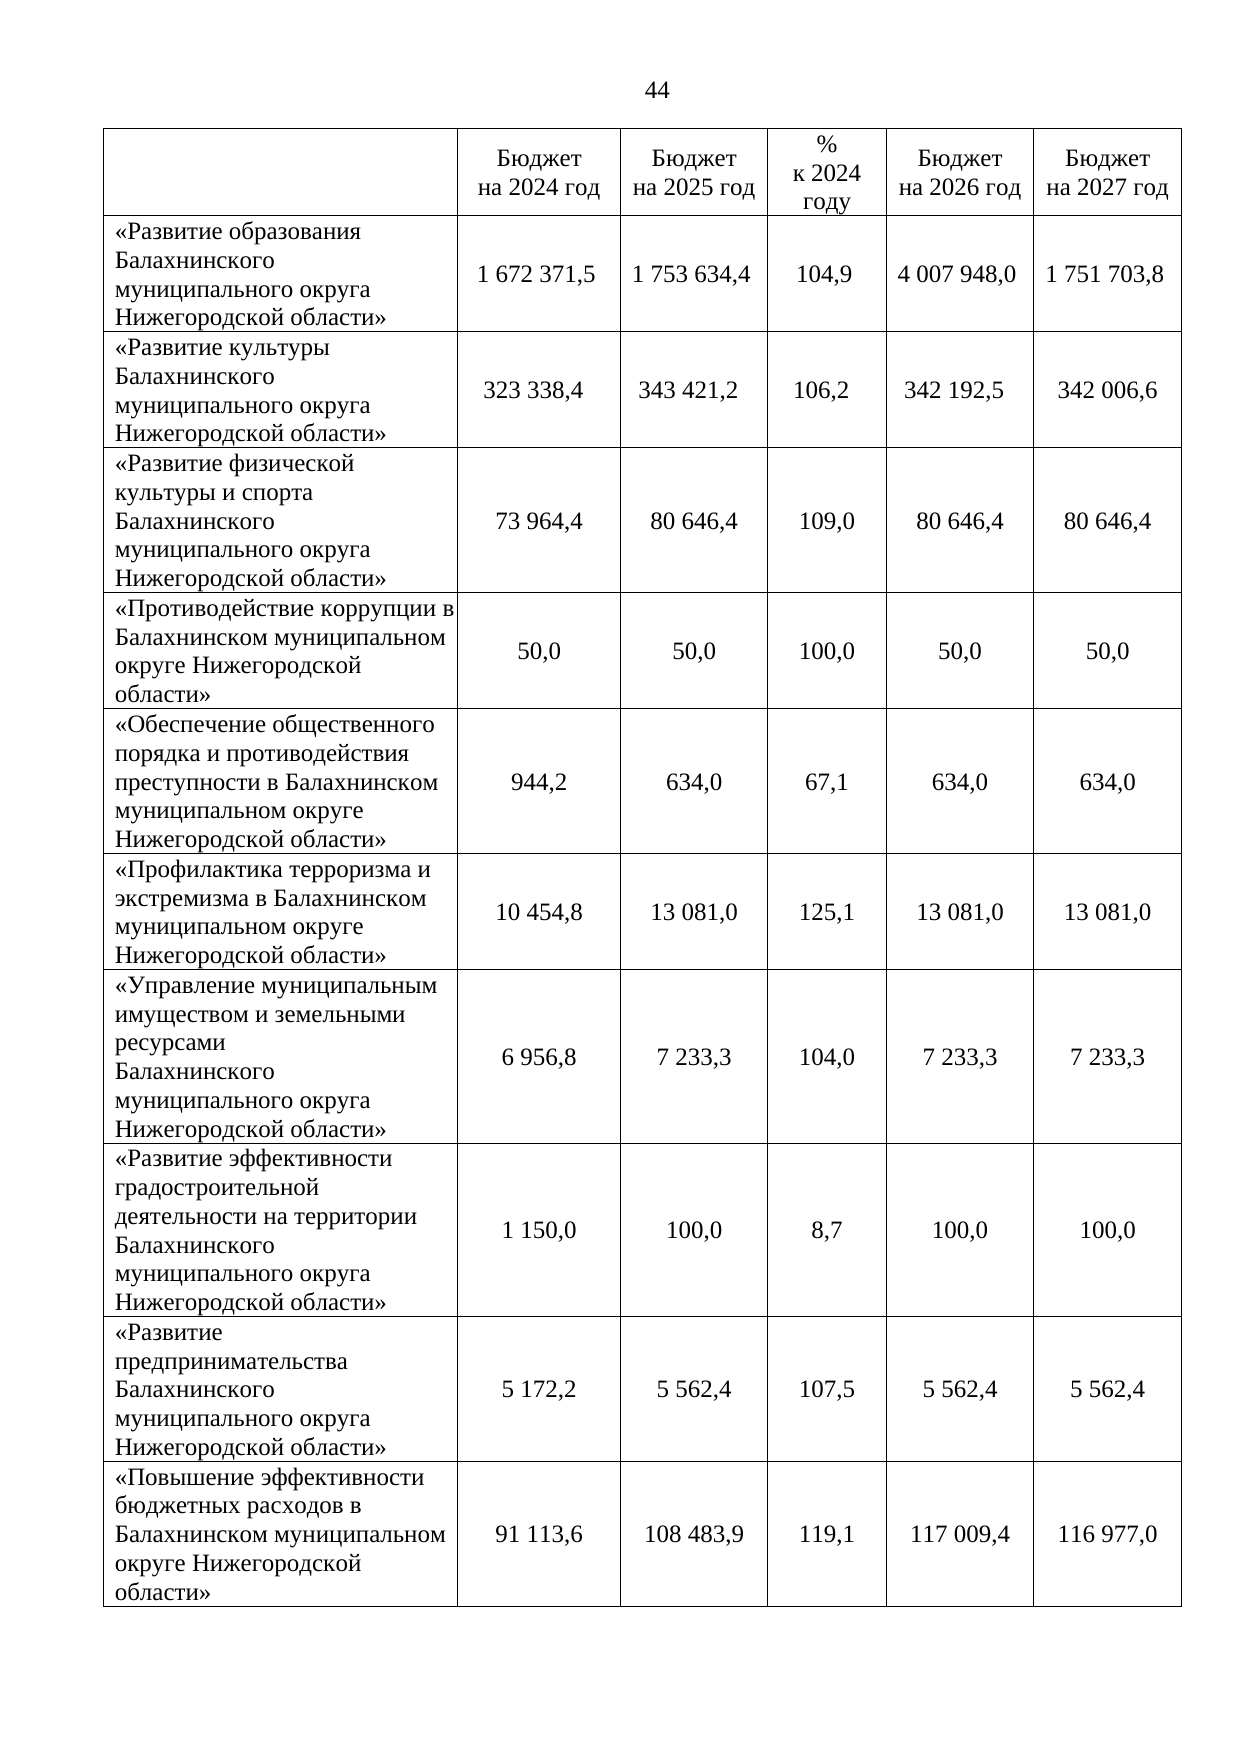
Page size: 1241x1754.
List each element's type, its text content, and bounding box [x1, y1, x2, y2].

table_cell 634,0 [887, 709, 1033, 853]
table_cell 944,2 [458, 709, 620, 853]
table_header % к 2024 году [768, 129, 886, 215]
table_header [104, 129, 457, 215]
table_cell 67,1 [768, 709, 886, 853]
table_cell 91 113,6 [458, 1462, 620, 1606]
table_cell 634,0 [621, 709, 767, 853]
table_cell 80 646,4 [1034, 448, 1181, 592]
table_cell 109,0 [768, 448, 886, 592]
table_header Бюджет на 2025 год [621, 129, 767, 215]
table_cell 104,9 [768, 216, 886, 331]
table_cell 634,0 [1034, 709, 1181, 853]
table_cell 1 672 371,5 [458, 216, 620, 331]
table_cell 80 646,4 [621, 448, 767, 592]
table_cell «Развитие эффективности градостроительной деятельности на территории Балахнинского муниципального округа Нижегородской области» [104, 1144, 457, 1316]
table_header Бюджет на 2024 год [458, 129, 620, 215]
table_cell 5 562,4 [1034, 1317, 1181, 1461]
table_cell 1 751 703,8 [1034, 216, 1181, 331]
table_cell «Управление муниципальным имуществом и земельными ресурсами Балахнинского муниципального округа Нижегородской области» [104, 970, 457, 1142]
table_cell 342 006,6 [1034, 332, 1181, 447]
table_cell 100,0 [768, 593, 886, 708]
table_cell 342 192,5 [887, 332, 1033, 447]
table_cell 106,2 [768, 332, 886, 447]
table_cell «Профилактика терроризма и экстремизма в Балахнинском муниципальном округе Нижегородской области» [104, 854, 457, 969]
table_cell 8,7 [768, 1144, 886, 1316]
table_cell «Обеспечение общественного порядка и противодействия преступности в Балахнинском муниципальном округе Нижегородской области» [104, 709, 457, 853]
table_cell 50,0 [887, 593, 1033, 708]
table_cell «Развитие культуры Балахнинского муниципального округа Нижегородской области» [104, 332, 457, 447]
table_cell 13 081,0 [621, 854, 767, 969]
table_cell 10 454,8 [458, 854, 620, 969]
table_cell «Развитие предпринимательства Балахнинского муниципального округа Нижегородской области» [104, 1317, 457, 1461]
table_cell 50,0 [621, 593, 767, 708]
table_cell 100,0 [1034, 1144, 1181, 1316]
table_cell 7 233,3 [621, 970, 767, 1142]
table_cell 73 964,4 [458, 448, 620, 592]
table_cell 50,0 [1034, 593, 1181, 708]
table_cell «Развитие физической культуры и спорта Балахнинского муниципального округа Нижегородской области» [104, 448, 457, 592]
table_cell 6 956,8 [458, 970, 620, 1142]
table_cell 1 150,0 [458, 1144, 620, 1316]
table_cell 13 081,0 [1034, 854, 1181, 969]
table_cell 108 483,9 [621, 1462, 767, 1606]
table_cell 5 562,4 [887, 1317, 1033, 1461]
table_cell 104,0 [768, 970, 886, 1142]
table_cell 5 562,4 [621, 1317, 767, 1461]
table_cell 1 753 634,4 [621, 216, 767, 331]
table_cell 100,0 [621, 1144, 767, 1316]
table_header Бюджет на 2027 год [1034, 129, 1181, 215]
table_cell 117 009,4 [887, 1462, 1033, 1606]
table_cell 80 646,4 [887, 448, 1033, 592]
table_cell 107,5 [768, 1317, 886, 1461]
table_cell 13 081,0 [887, 854, 1033, 969]
table_header Бюджет на 2026 год [887, 129, 1033, 215]
table_cell 7 233,3 [887, 970, 1033, 1142]
table_cell «Повышение эффективности бюджетных расходов в Балахнинском муниципальном округе Нижегородской области» [104, 1462, 457, 1606]
table_cell 343 421,2 [621, 332, 767, 447]
table_cell 119,1 [768, 1462, 886, 1606]
table_cell «Развитие образования Балахнинского муниципального округа Нижегородской области» [104, 216, 457, 331]
table_cell 50,0 [458, 593, 620, 708]
table_cell 4 007 948,0 [887, 216, 1033, 331]
table_cell «Противодействие коррупции в Балахнинском муниципальном округе Нижегородской области» [104, 593, 457, 708]
table_cell 323 338,4 [458, 332, 620, 447]
table_cell 5 172,2 [458, 1317, 620, 1461]
table_cell 7 233,3 [1034, 970, 1181, 1142]
table_cell 116 977,0 [1034, 1462, 1181, 1606]
table_cell 125,1 [768, 854, 886, 969]
table_cell 100,0 [887, 1144, 1033, 1316]
